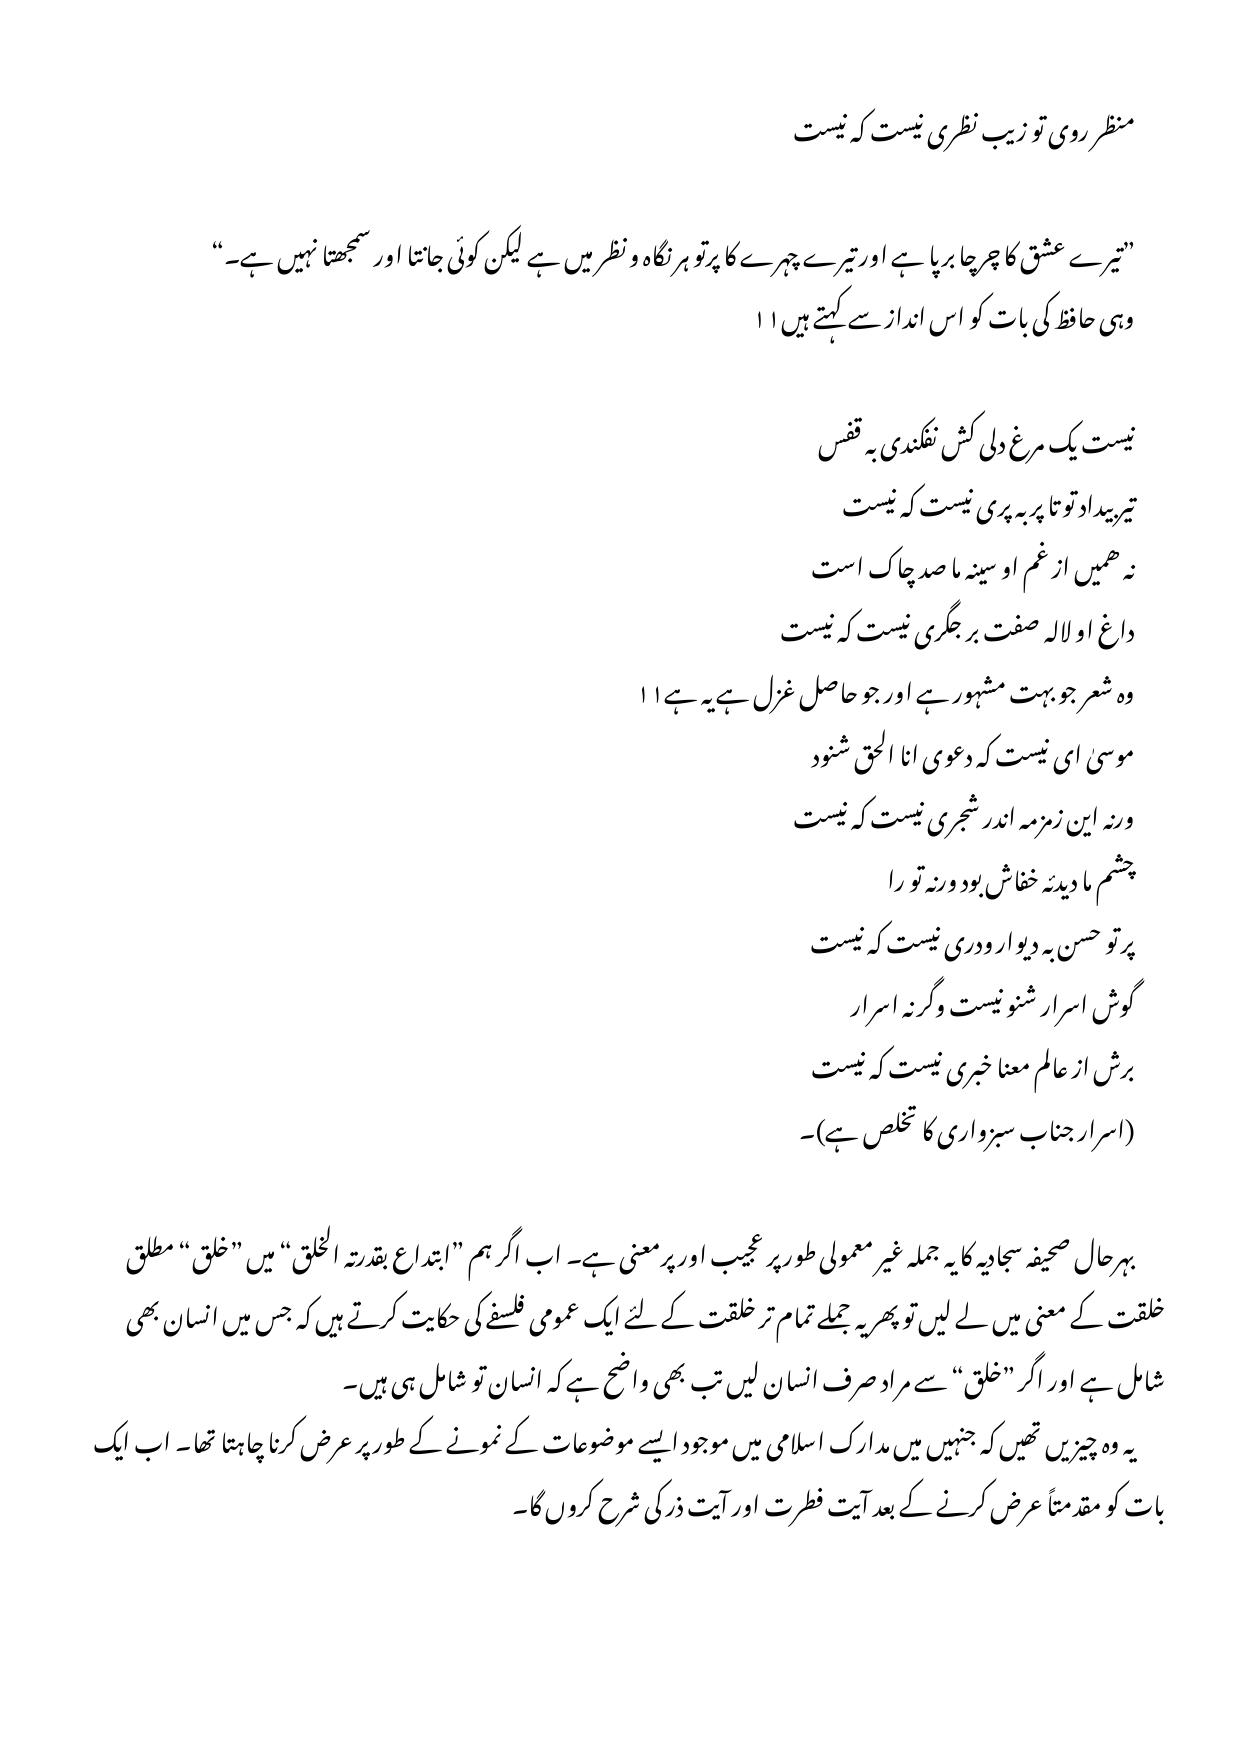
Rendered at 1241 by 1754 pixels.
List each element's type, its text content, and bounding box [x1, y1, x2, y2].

text ”تیرے عشق کا چرچا برپا ہے اور تیرے چہرے کا پرتو ہر نگاہ و نظر میں ہے لیکن کوئی جانتا اور سمجھتا نہیں ہے۔“ [75, 219, 1165, 281]
text چشم ما دیدئہ خفاش بود ورنہ تو را [75, 844, 1165, 906]
text پر تو حسن بہ دیوار ودری نیست کہ نیست [75, 906, 1165, 969]
text موسیٰ ای نیست کہ دعوی انا الحق شنود [75, 719, 1165, 781]
text بہرحال صحیفہ سجادیہ کا یہ جملہ غیر معمولی طور پر عجیب اور پرمعنی ہے۔ اب اگر ہم ”ابتداع بقدرتہ الخلق“ میں ”خلق“ مطلق خلقت کے معنی میں لے لیں تو پھر یہ جملے تمام تر خلقت کے لئے ایک عمومی فلسفے کی حکایت کرتے ہیں کہ جس میں انسان بھی شامل ہے اور اگر ”خلق“ سے مراد صرف انسان لیں تب بھی واضح ہے کہ انسان تو شامل ہی ہیں۔ [75, 1219, 1165, 1406]
text نہ ھمیں از غم او سینہ ما صد چاک است [75, 531, 1165, 594]
text یہ وہ چیزیں تھیں کہ جنہیں میں مدارک اسلامی میں موجود ایسے موضوعات کے نمونے کے طور پر عرض کرنا چاہتا تھا۔ اب ایک بات کو مقدمتاً عرض کرنے کے بعد آیت فطرت اور آیت ذر کی شرح کروں گا۔ [75, 1406, 1165, 1531]
text داغ او لالہ صفت بر جگری نیست کہ نیست [75, 594, 1165, 656]
text وہ شعر جو بہت مشہور ہے اور جو حاصل غزل ہے یہ ہے۱۱ [75, 656, 1165, 719]
text تیر بیداد تو تا پر بہ پری نیست کہ نیست [75, 469, 1165, 531]
text منظر روی تو زیب نظری نیست کہ نیست [75, 94, 1165, 156]
text ورنہ این زمزمہ اندر شجری نیست کہ نیست [75, 781, 1165, 844]
text وہی حافظ کی بات کو اس انداز سے کہتے ہیں۱۱ [75, 281, 1165, 344]
text گوش اسرار شنو نیست وگر نہ اسرار [75, 969, 1165, 1031]
text (اسرار جناب سبزواری کا تخلص ہے)۔ [75, 1094, 1165, 1156]
text نیست یک مرغ دلی کش نفکندی بہ قفس [75, 406, 1165, 469]
text برش از عالم معنا خبری نیست کہ نیست [75, 1031, 1165, 1094]
